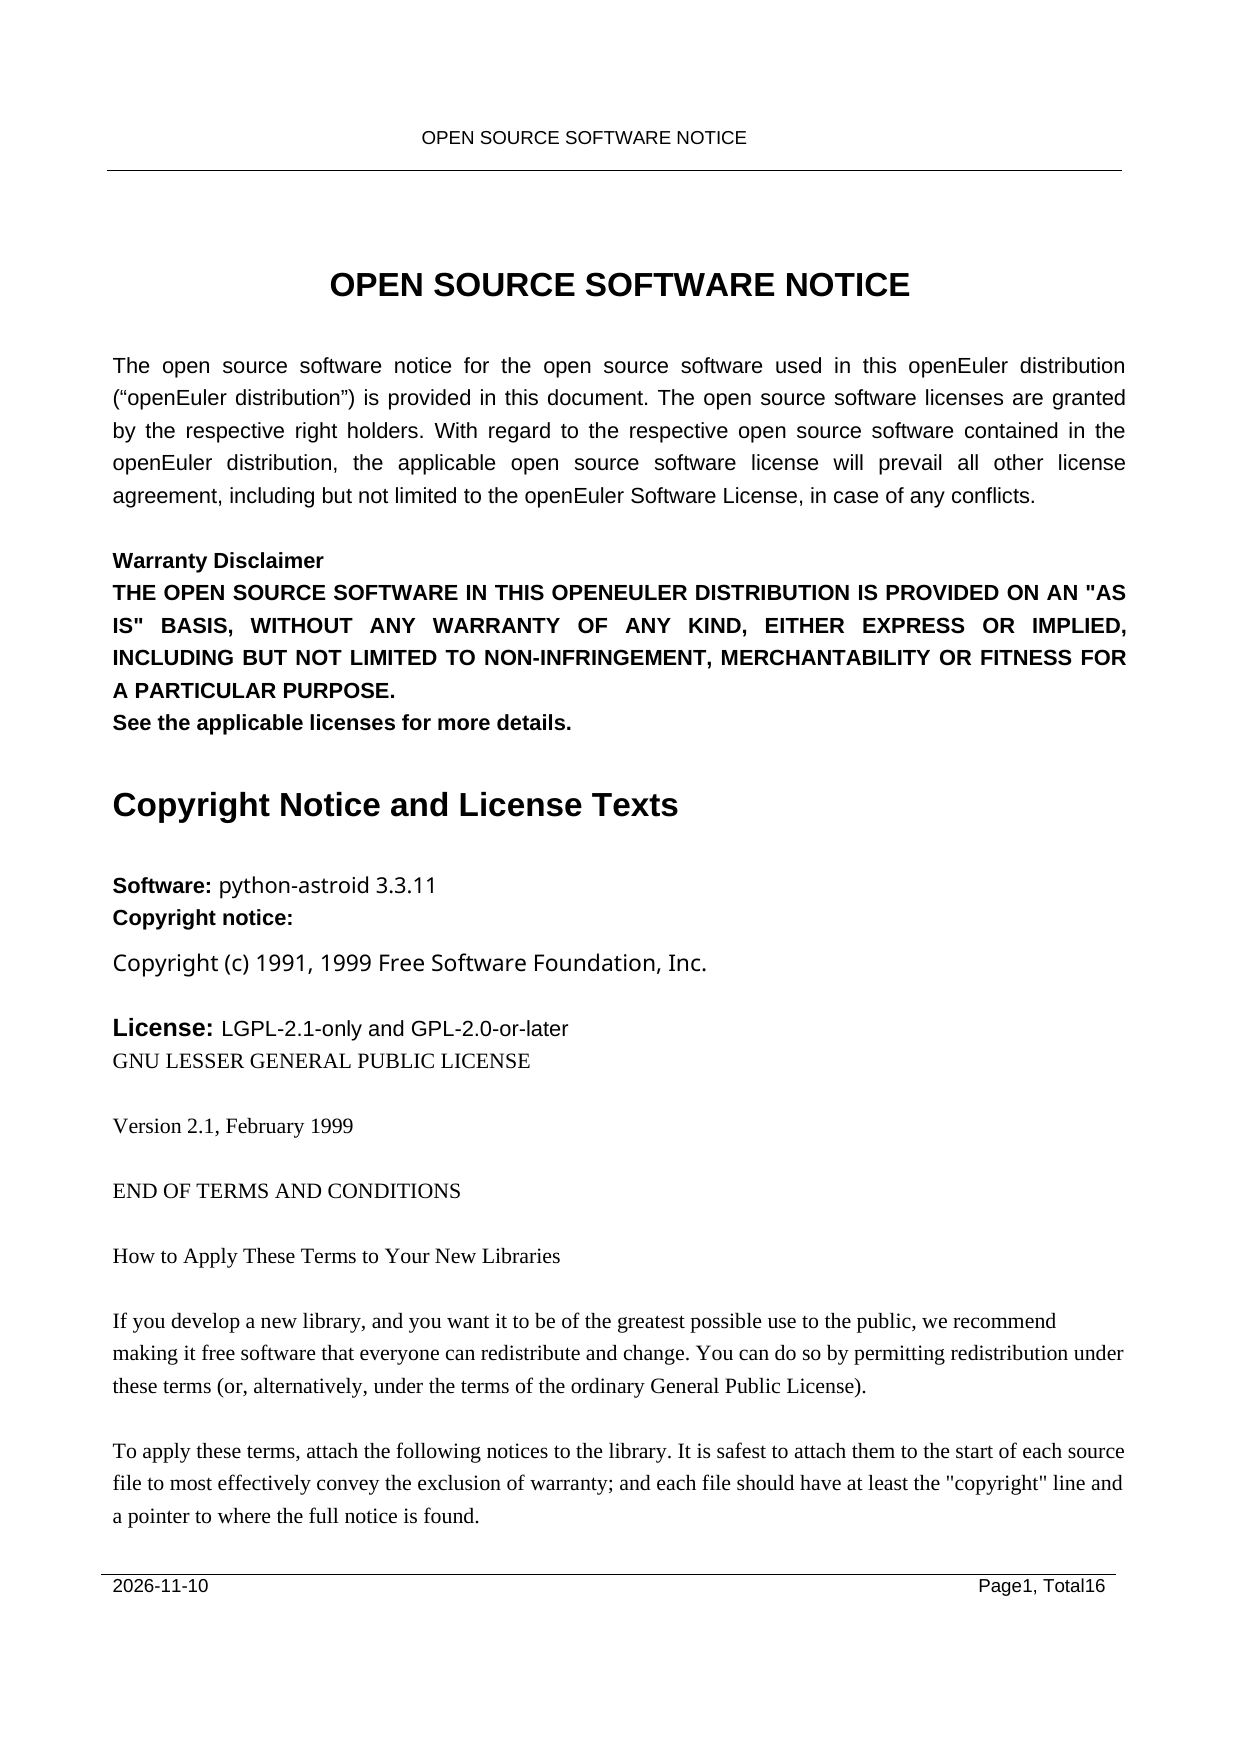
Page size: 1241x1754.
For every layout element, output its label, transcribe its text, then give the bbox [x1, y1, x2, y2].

text THE OPEN SOURCE SOFTWARE IN THIS OPENEULER DISTRIBUTION IS PROVIDED ON AN "AS IS" BASIS, WITHOUT ANY WARRANTY OF ANY KIND, EITHER EXPRESS OR IMPLIED, INCLUDING BUT NOT LIMITED TO NON-INFRINGEMENT, MERCHANTABILITY OR FITNESS FOR A PARTICULAR PURPOSE. See the applicable licenses for more details. [112, 576, 1128, 739]
text OPEN SOURCE SOFTWARE NOTICE [112, 251, 1128, 316]
text License: LGPL-2.1-only and GPL-2.0-or-later [112, 1012, 1128, 1044]
text Copyright notice: [112, 901, 1128, 934]
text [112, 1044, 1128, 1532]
text Copyright Notice and License Texts [112, 771, 1128, 836]
text The open source software notice for the open source software used in this openEuler distribution (“openEuler distribution”) is provided in this document. The open source software licenses are granted by the respective right holders. With regard to the respective open source software contained in the openEuler distribution, the applicable open source software license will prevail all other license agreement, including but not limited to the openEuler Software License, in case of any conflicts. [112, 349, 1128, 511]
text Warranty Disclaimer [112, 544, 1128, 576]
title Software: python-astroid 3.3.11 [112, 869, 1128, 901]
text Copyright (c) 1991, 1999 Free Software Foundation, Inc. [112, 947, 1128, 1012]
